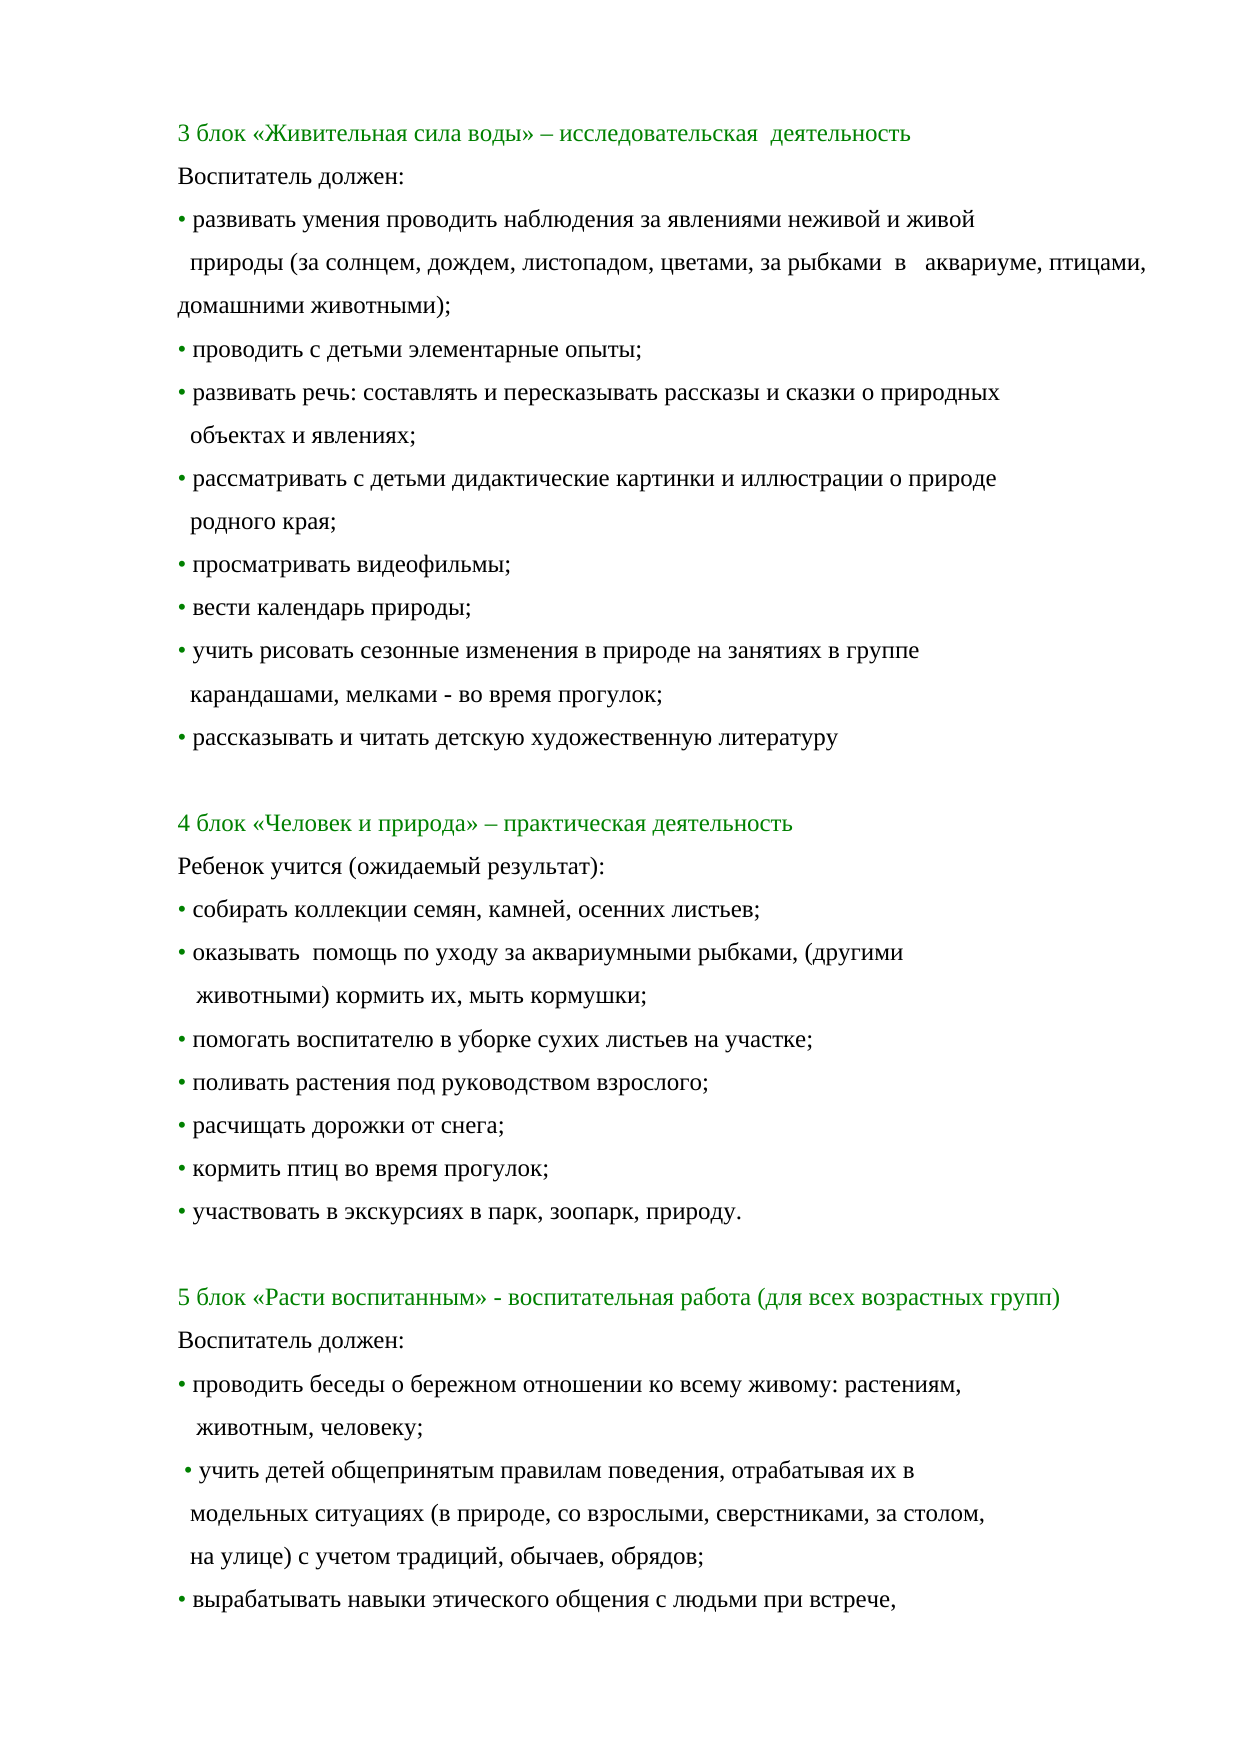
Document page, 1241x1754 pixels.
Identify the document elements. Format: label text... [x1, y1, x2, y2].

text родного края; [177, 506, 1152, 535]
text • вырабатывать навыки этического общения с людьми при встрече, [177, 1584, 1152, 1613]
text • рассказывать и читать детскую художественную литературу [177, 722, 1152, 751]
text карандашами, мелками - во время прогулок; [177, 679, 1152, 707]
text • рассматривать с детьми дидактические картинки и иллюстрации о природе [177, 463, 1152, 492]
text • кормить птиц во время прогулок; [177, 1153, 1152, 1182]
text • оказывать помощь по уходу за аквариумными рыбками, (другими [177, 937, 1152, 966]
text • проводить беседы о бережном отношении ко всему живому: растениям, [177, 1369, 1152, 1397]
text объектах и явлениях; [177, 420, 1152, 449]
text Воспитатель должен: [177, 1326, 1152, 1354]
text • собирать коллекции семян, камней, осенних листьев; [177, 894, 1152, 923]
text • учить детей общепринятым правилам поведения, отрабатывая их в [177, 1455, 1152, 1484]
text природы (за солнцем, дождем, листопадом, цветами, за рыбками в аквариуме, птицами, домашними животными); [177, 247, 1152, 319]
text 3 блок «Живительная сила воды» – исследовательская деятельность [177, 118, 1152, 147]
text • проводить с детьми элементарные опыты; [177, 334, 1152, 362]
text • поливать растения под руководством взрослого; [177, 1067, 1152, 1096]
text • учить рисовать сезонные изменения в природе на занятиях в группе [177, 636, 1152, 664]
text Ребенок учится (ожидаемый результат): [177, 851, 1152, 880]
text • просматривать видеофильмы; [177, 549, 1152, 578]
text животными) кормить их, мыть кормушки; [177, 981, 1152, 1009]
text 5 блок «Расти воспитанным» - воспитательная работа (для всех возрастных групп) [177, 1282, 1152, 1311]
text на улице) с учетом традиций, обычаев, обрядов; [177, 1541, 1152, 1570]
text животным, человеку; [177, 1412, 1152, 1441]
text • участвовать в экскурсиях в парк, зоопарк, природу. [177, 1196, 1152, 1225]
text 4 блок «Человек и природа» – практическая деятельность [177, 808, 1152, 837]
text • расчищать дорожки от снега; [177, 1110, 1152, 1139]
text • развивать умения проводить наблюдения за явлениями неживой и живой [177, 204, 1152, 233]
text • вести календарь природы; [177, 592, 1152, 621]
text • развивать речь: составлять и пересказывать рассказы и сказки о природных [177, 377, 1152, 406]
text • помогать воспитателю в уборке сухих листьев на участке; [177, 1024, 1152, 1052]
text Воспитатель должен: [177, 161, 1152, 190]
text модельных ситуациях (в природе, со взрослыми, сверстниками, за столом, [177, 1498, 1152, 1527]
